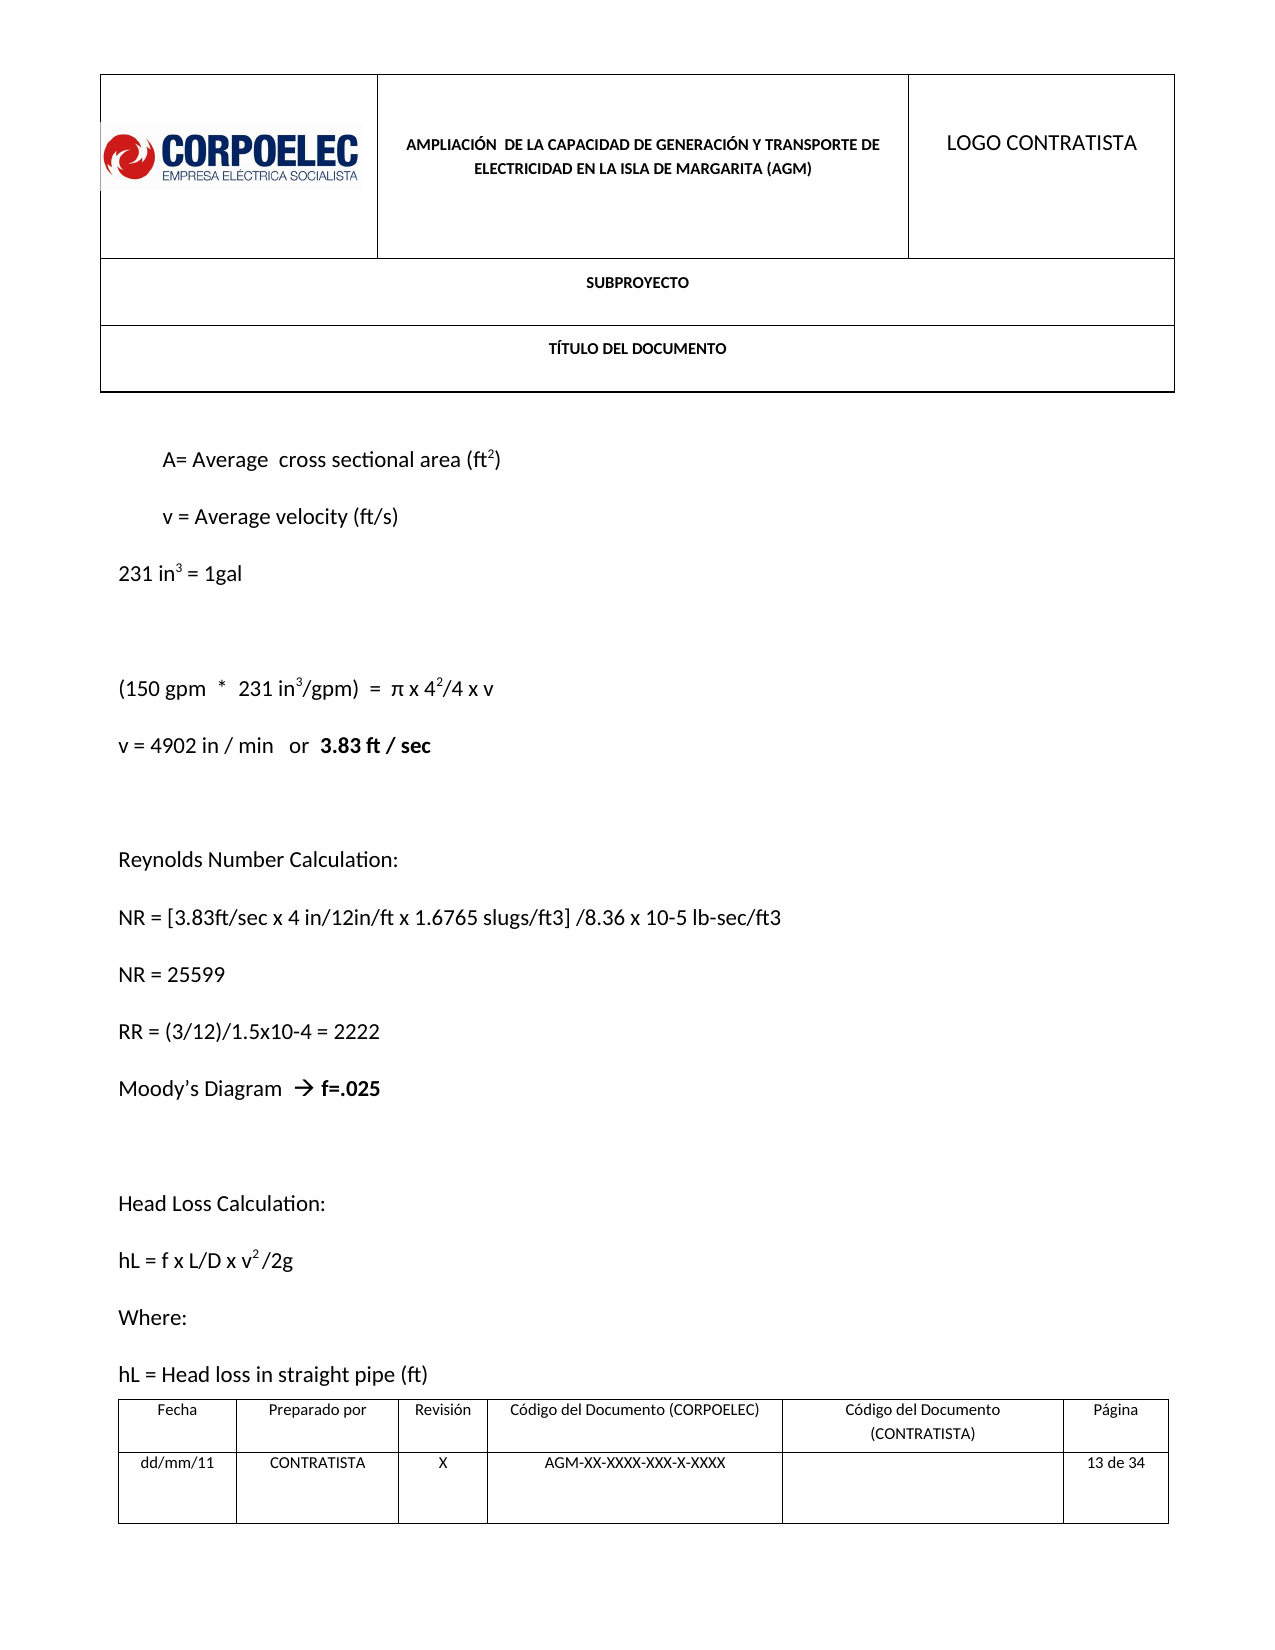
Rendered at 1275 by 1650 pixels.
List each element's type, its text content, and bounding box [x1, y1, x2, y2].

text hL = f x L/D x v2 /2g [118, 1246, 1157, 1274]
text hL = Head loss in straight pipe (ft) [118, 1360, 1157, 1388]
text NR = 25599 [118, 960, 1157, 988]
text v = 4902 in / min or 3.83 ft / sec [118, 731, 1157, 759]
text RR = (3/12)/1.5x10-4 = 2222 [118, 1017, 1157, 1045]
text NR = [3.83ft/sec x 4 in/12in/ft x 1.6765 slugs/ft3] /8.36 x 10-5 lb-sec/ft3 [118, 903, 1157, 931]
text Moody’s Diagram f=.025 [118, 1074, 1157, 1102]
text Where: [118, 1303, 1157, 1331]
text Head Loss Calculation: [118, 1189, 1157, 1217]
text (150 gpm * 231 in3/gpm) = π x 42/4 x v [118, 674, 1157, 702]
text Reynolds Number Calculation: [118, 846, 1157, 873]
picture [100, 122, 363, 191]
text 231 in3 = 1gal [118, 559, 1157, 588]
text v = Average velocity (ft/s) [118, 502, 1157, 530]
text A= Average cross sectional area (ft2) [118, 445, 1157, 473]
